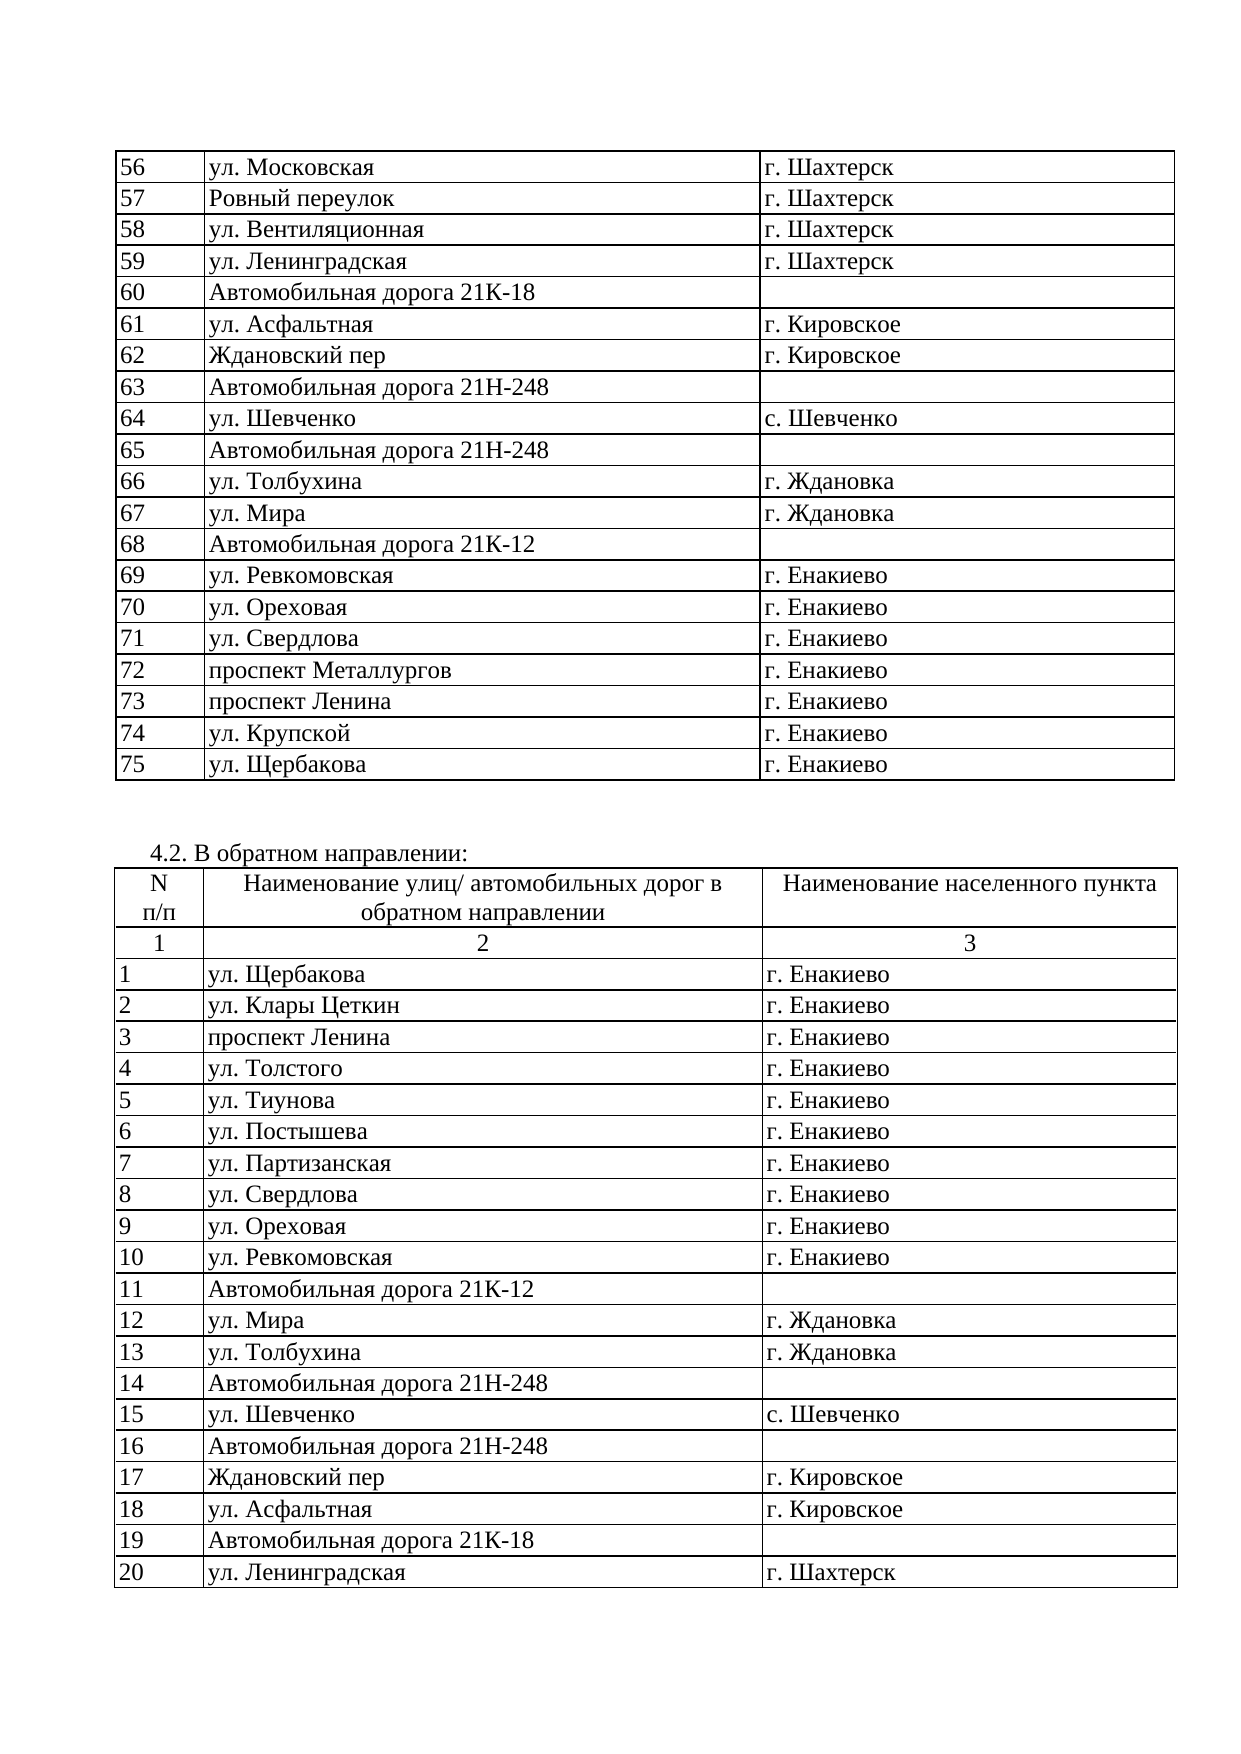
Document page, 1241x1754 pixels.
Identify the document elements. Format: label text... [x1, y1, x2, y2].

table_cell 10 [115, 1242, 203, 1272]
table_cell 16 [115, 1430, 203, 1461]
table_cell ул. Толстого [204, 1053, 762, 1083]
table_cell г. Енакиево [761, 686, 1174, 716]
table_cell 12 [115, 1305, 203, 1335]
table_cell 5 [115, 1084, 203, 1115]
table_cell ул. Асфальтная [205, 309, 759, 339]
table_cell г. Енакиево [763, 1083, 1177, 1115]
table_cell 3 [115, 1021, 203, 1052]
table_cell [761, 372, 1174, 402]
table_cell 57 [117, 183, 204, 213]
table_cell ул. Шевченко [204, 1400, 762, 1429]
table_cell 63 [117, 372, 204, 402]
table_cell Ждановский пер [205, 340, 759, 370]
table_header Наименование улиц/ автомобильных дорог в обратном направлении [204, 869, 762, 926]
table_cell ул. Московская [205, 152, 759, 181]
table_cell 15 [115, 1399, 203, 1429]
table_cell г. Ждановка [763, 1304, 1177, 1335]
table_cell ул. Ревкомовская [205, 561, 759, 590]
table_cell ул. Вентиляционная [205, 215, 759, 244]
table_cell 2 [115, 990, 203, 1020]
table_cell [763, 1366, 1177, 1398]
table_cell г. Енакиево [763, 1241, 1177, 1272]
table_cell ул. Ленинградская [204, 1557, 762, 1587]
table_cell ул. Мира [204, 1305, 762, 1335]
table_cell 73 [117, 686, 204, 716]
table_cell 9 [115, 1210, 203, 1241]
table_cell ул. Шевченко [205, 403, 759, 433]
table_cell г. Енакиево [761, 561, 1174, 590]
table_cell [761, 277, 1174, 307]
table_cell г. Енакиево [761, 592, 1174, 622]
table_cell [763, 1272, 1177, 1303]
table_cell г. Енакиево [761, 718, 1174, 748]
table_cell [761, 529, 1174, 559]
table_cell ул. Партизанская [204, 1148, 762, 1178]
table_cell Автомобильная дорога 21Н-248 [204, 1431, 762, 1461]
table_cell 11 [115, 1273, 203, 1303]
table_cell г. Енакиево [763, 1209, 1177, 1241]
table_cell ул. Ореховая [205, 592, 759, 622]
table_cell г. Ждановка [761, 466, 1174, 496]
table_cell г. Шахтерск [761, 183, 1174, 213]
table_cell ул. Мира [205, 498, 759, 527]
table_cell г. Енакиево [761, 623, 1174, 653]
table_cell г. Кировское [763, 1461, 1177, 1492]
table_cell г. Ждановка [761, 498, 1174, 527]
table_cell г. Енакиево [763, 1146, 1177, 1178]
table_cell г. Енакиево [763, 958, 1177, 989]
table_cell 8 [115, 1179, 203, 1209]
table_cell г. Енакиево [763, 1115, 1177, 1146]
table_cell 70 [117, 592, 204, 622]
table_cell Ждановский пер [204, 1462, 762, 1492]
table_cell 56 [117, 152, 204, 181]
table_cell г. Енакиево [761, 655, 1174, 685]
table_header N п/п [115, 869, 203, 926]
table_cell 66 [117, 466, 204, 496]
table_cell проспект Ленина [204, 1022, 762, 1052]
table_cell ул. Постышева [204, 1116, 762, 1146]
table_cell г. Кировское [763, 1492, 1177, 1524]
table_cell ул. Ореховая [204, 1211, 762, 1241]
table_cell 19 [115, 1525, 203, 1555]
table_cell 4 [115, 1053, 203, 1083]
table_cell г. Енакиево [763, 1020, 1177, 1052]
table_cell г. Енакиево [763, 1052, 1177, 1083]
table_cell 18 [115, 1493, 203, 1524]
text 4.2. В обратном направлении: [150, 838, 1090, 867]
table_cell 75 [117, 749, 204, 779]
table_cell ул. Крупской [205, 718, 759, 748]
table_cell Автомобильная дорога 21К-12 [205, 529, 759, 559]
table_cell 60 [117, 277, 204, 307]
table_cell г. Шахтерск [763, 1555, 1177, 1587]
table_cell 3 [763, 926, 1177, 957]
table_cell [761, 435, 1174, 464]
table_cell Автомобильная дорога 21К-12 [204, 1274, 762, 1303]
table_cell 13 [115, 1336, 203, 1366]
table_cell г. Кировское [761, 340, 1174, 370]
table_cell проспект Металлургов [205, 655, 759, 685]
table_cell 2 [204, 928, 762, 957]
table_cell г. Енакиево [763, 989, 1177, 1020]
table_cell Автомобильная дорога 21К-18 [205, 277, 759, 307]
table_cell ул. Щербакова [205, 749, 759, 779]
table_cell г. Енакиево [761, 749, 1174, 779]
table_cell г. Ждановка [763, 1335, 1177, 1366]
table_cell г. Шахтерск [761, 215, 1174, 244]
table_cell ул. Ревкомовская [204, 1242, 762, 1272]
table_cell 71 [117, 623, 204, 653]
table_cell ул. Щербакова [204, 959, 762, 989]
table_cell Автомобильная дорога 21Н-248 [204, 1368, 762, 1398]
table_header Наименование населенного пункта [763, 869, 1177, 926]
table_cell 58 [117, 215, 204, 244]
table_cell 7 [115, 1147, 203, 1178]
table_cell г. Кировское [761, 309, 1174, 339]
table_cell 61 [117, 309, 204, 339]
table_cell 68 [117, 529, 204, 559]
table_cell с. Шевченко [763, 1398, 1177, 1429]
table_cell проспект Ленина [205, 686, 759, 716]
table_cell 59 [117, 246, 204, 276]
table_cell 72 [117, 655, 204, 685]
table_cell [763, 1429, 1177, 1461]
table_cell 67 [117, 498, 204, 527]
table_cell г. Шахтерск [761, 246, 1174, 276]
table_cell Автомобильная дорога 21Н-248 [205, 372, 759, 402]
table_cell 74 [117, 718, 204, 748]
table_cell ул. Тиунова [204, 1085, 762, 1115]
table_cell 69 [117, 561, 204, 590]
table_cell ул. Толбухина [205, 466, 759, 496]
table_cell ул. Свердлова [204, 1179, 762, 1209]
table_cell 62 [117, 340, 204, 370]
table_cell ул. Толбухина [204, 1337, 762, 1366]
table_cell г. Шахтерск [761, 152, 1174, 181]
table_cell Автомобильная дорога 21Н-248 [205, 435, 759, 464]
table_cell 64 [117, 403, 204, 433]
table_cell [763, 1524, 1177, 1555]
table_cell г. Енакиево [763, 1178, 1177, 1209]
table_cell 1 [115, 927, 203, 957]
table_cell ул. Клары Цеткин [204, 991, 762, 1020]
table_cell ул. Свердлова [205, 623, 759, 653]
table_cell 6 [115, 1116, 203, 1146]
table_cell ул. Асфальтная [204, 1494, 762, 1524]
table_cell Ровный переулок [205, 183, 759, 213]
table_cell 20 [115, 1556, 203, 1587]
table_cell 1 [115, 959, 203, 989]
table_cell Автомобильная дорога 21К-18 [204, 1525, 762, 1555]
table_cell 14 [115, 1368, 203, 1398]
table_cell с. Шевченко [761, 403, 1174, 433]
table_cell 65 [117, 435, 204, 464]
table_cell ул. Ленинградская [205, 246, 759, 276]
table_cell 17 [115, 1462, 203, 1492]
